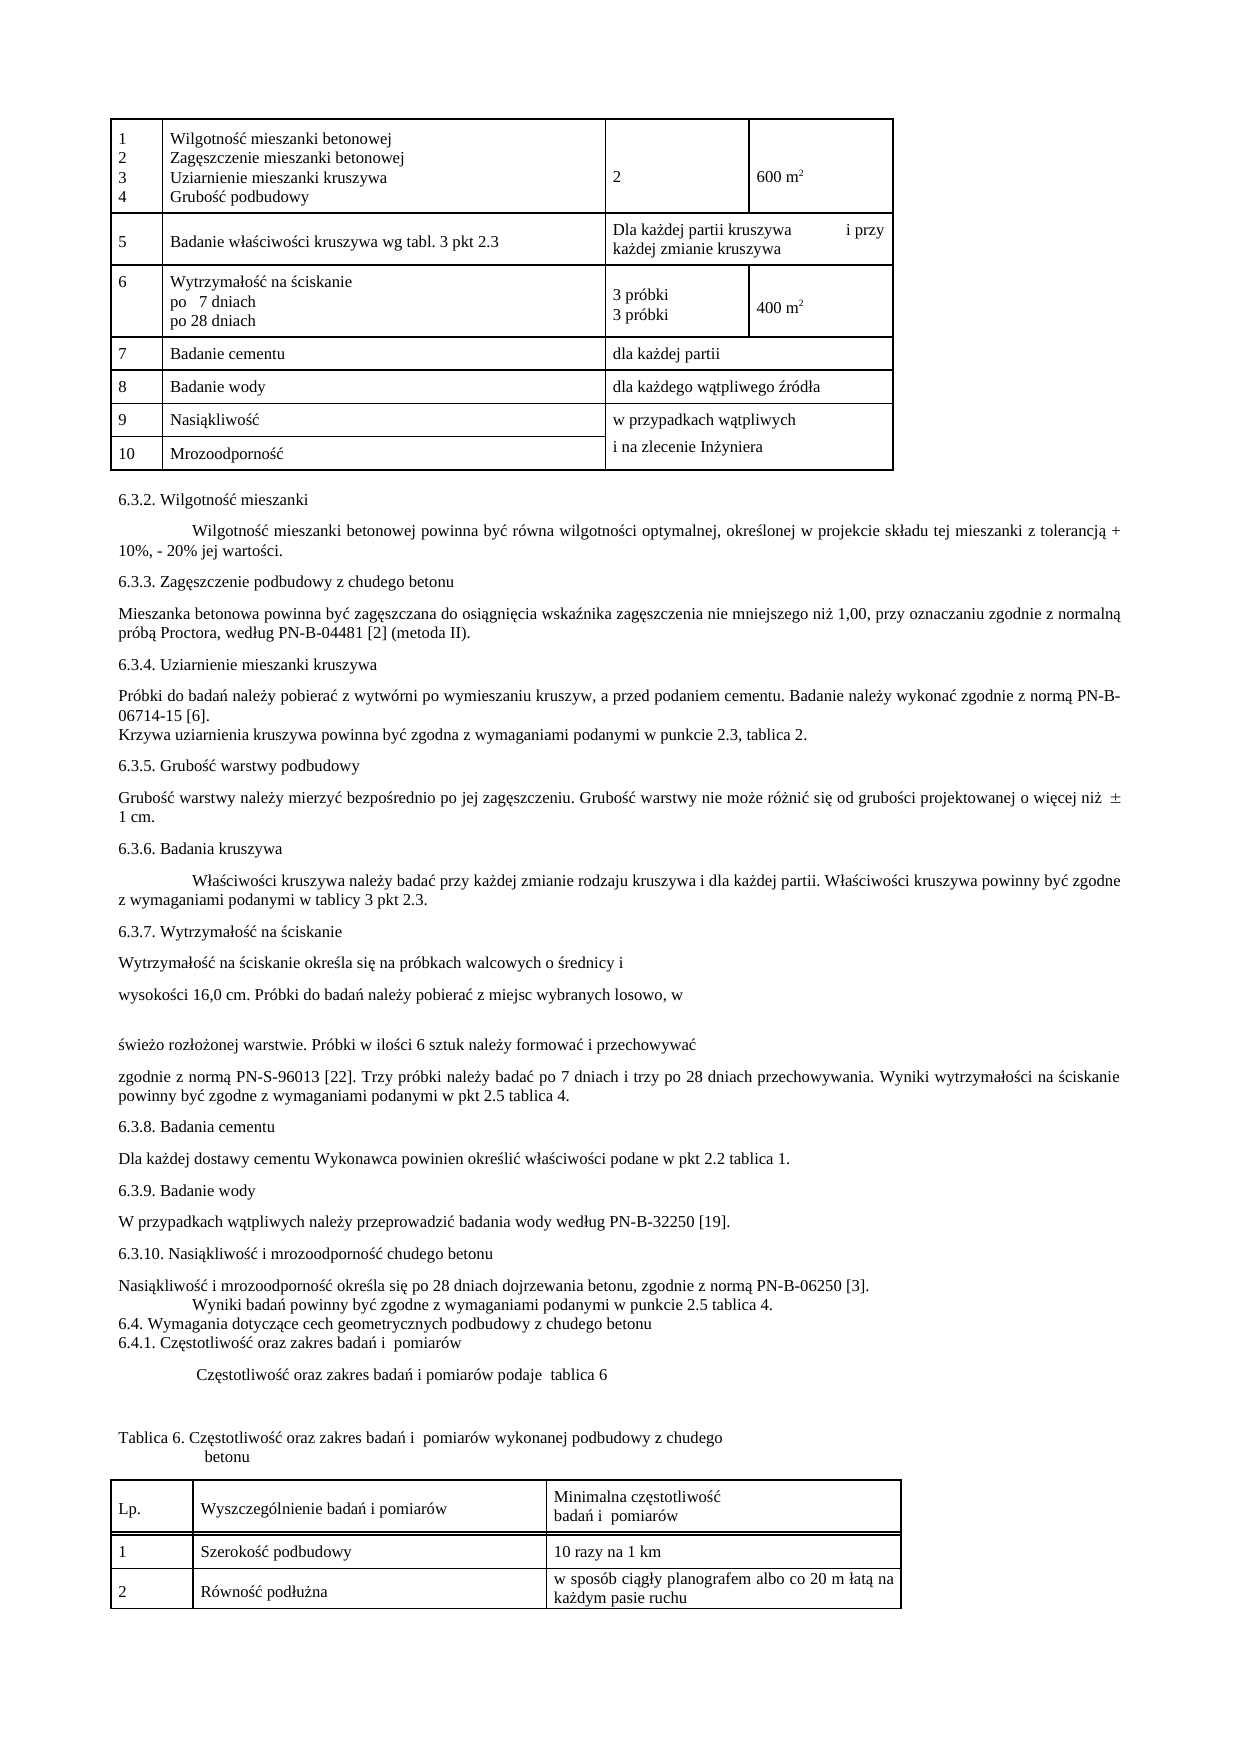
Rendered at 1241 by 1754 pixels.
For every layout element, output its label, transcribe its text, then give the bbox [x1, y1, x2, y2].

text 6.3.7. Wytrzymałość na ściskanie [118, 921, 1122, 941]
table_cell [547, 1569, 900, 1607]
text 6.3.8. Badania cementu [118, 1117, 1122, 1136]
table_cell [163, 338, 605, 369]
text świeżo rozłożonej warstwie. Próbki w ilości 6 sztuk należy formować i przechowywać [118, 1016, 1122, 1054]
text 6.3.3. Zagęszczenie podbudowy z chudego betonu [118, 572, 1122, 591]
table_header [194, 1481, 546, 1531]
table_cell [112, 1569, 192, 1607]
text Nasiąkliwość i mrozoodporność określa się po 28 dniach dojrzewania betonu, zgodnie z normą PN-B-06250 [3]. [118, 1276, 1122, 1295]
text betonu [118, 1447, 1122, 1466]
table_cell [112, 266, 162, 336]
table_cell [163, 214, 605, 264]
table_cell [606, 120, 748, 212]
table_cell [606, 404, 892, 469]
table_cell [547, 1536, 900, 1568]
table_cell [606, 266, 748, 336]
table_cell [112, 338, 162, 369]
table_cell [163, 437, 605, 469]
text Tablica 6. Częstotliwość oraz zakres badań i pomiarów wykonanej podbudowy z chudego [118, 1428, 1122, 1447]
text Krzywa uziarnienia kruszywa powinna być zgodna z wymaganiami podanymi w punkcie 2.3, tablica 2. [118, 724, 1122, 744]
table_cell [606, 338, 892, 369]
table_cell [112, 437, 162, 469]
text Grubość warstwy należy mierzyć bezpośrednio po jej zagęszczeniu. Grubość warstwy nie może różnić się od grubości projektowanej o więcej niż 1 cm. [118, 788, 1122, 826]
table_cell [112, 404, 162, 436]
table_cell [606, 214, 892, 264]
text Wytrzymałość na ściskanie określa się na próbkach walcowych o średnicy i [118, 953, 1122, 972]
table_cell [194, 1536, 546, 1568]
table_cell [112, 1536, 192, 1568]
text 6.3.6. Badania kruszywa [118, 839, 1122, 858]
text Częstotliwość oraz zakres badań i pomiarów podaje tablica 6 [118, 1365, 1122, 1384]
text W przypadkach wątpliwych należy przeprowadzić badania wody według PN-B-32250 [19]. [118, 1212, 1122, 1231]
text 6.3.4. Uziarnienie mieszanki kruszywa [118, 654, 1122, 674]
text Wilgotność mieszanki betonowej powinna być równa wilgotności optymalnej, określonej w projekcie składu tej mieszanki z tolerancją + 10%, - 20% jej wartości. [118, 521, 1122, 559]
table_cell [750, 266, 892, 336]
text 6.3.5. Grubość warstwy podbudowy [118, 756, 1122, 775]
text 6.4. Wymagania dotyczące cech geometrycznych podbudowy z chudego betonu [118, 1314, 1122, 1333]
text wysokości 16,0 cm. Próbki do badań należy pobierać z miejsc wybranych losowo, w [118, 985, 1122, 1004]
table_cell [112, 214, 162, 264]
text Wyniki badań powinny być zgodne z wymaganiami podanymi w punkcie 2.5 tablica 4. [118, 1295, 1122, 1314]
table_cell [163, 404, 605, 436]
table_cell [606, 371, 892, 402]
text Dla każdej dostawy cementu Wykonawca powinien określić właściwości podane w pkt 2.2 tablica 1. [118, 1149, 1122, 1168]
text Właściwości kruszywa należy badać przy każdej zmianie rodzaju kruszywa i dla każdej partii. Właściwości kruszywa powinny być zgodne z wymaganiami podanymi w tablicy 3 pkt 2.3. [118, 871, 1122, 909]
text Próbki do badań należy pobierać z wytwórni po wymieszaniu kruszyw, a przed podaniem cementu. Badanie należy wykonać zgodnie z normą PN-B-06714-15 [6]. [118, 686, 1122, 724]
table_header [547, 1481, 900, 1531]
text 6.3.9. Badanie wody [118, 1181, 1122, 1200]
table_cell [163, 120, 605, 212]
text zgodnie z normą PN-S-96013 [22]. Trzy próbki należy badać po 7 dniach i trzy po 28 dniach przechowywania. Wyniki wytrzymałości na ściskanie powinny być zgodne z wymaganiami podanymi w pkt 2.5 tablica 4. [118, 1066, 1122, 1105]
text 6.4.1. Częstotliwość oraz zakres badań i pomiarów [118, 1333, 1122, 1352]
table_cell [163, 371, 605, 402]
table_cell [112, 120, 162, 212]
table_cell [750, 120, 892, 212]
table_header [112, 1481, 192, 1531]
text Mieszanka betonowa powinna być zagęszczana do osiągnięcia wskaźnika zagęszczenia nie mniejszego niż 1,00, przy oznaczaniu zgodnie z normalną próbą Proctora, według PN-B-04481 [2] (metoda II). [118, 604, 1122, 642]
text 6.3.10. Nasiąkliwość i mrozoodporność chudego betonu [118, 1244, 1122, 1263]
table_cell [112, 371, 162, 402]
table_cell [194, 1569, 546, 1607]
text 6.3.2. Wilgotność mieszanki [118, 489, 1122, 509]
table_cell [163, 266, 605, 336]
